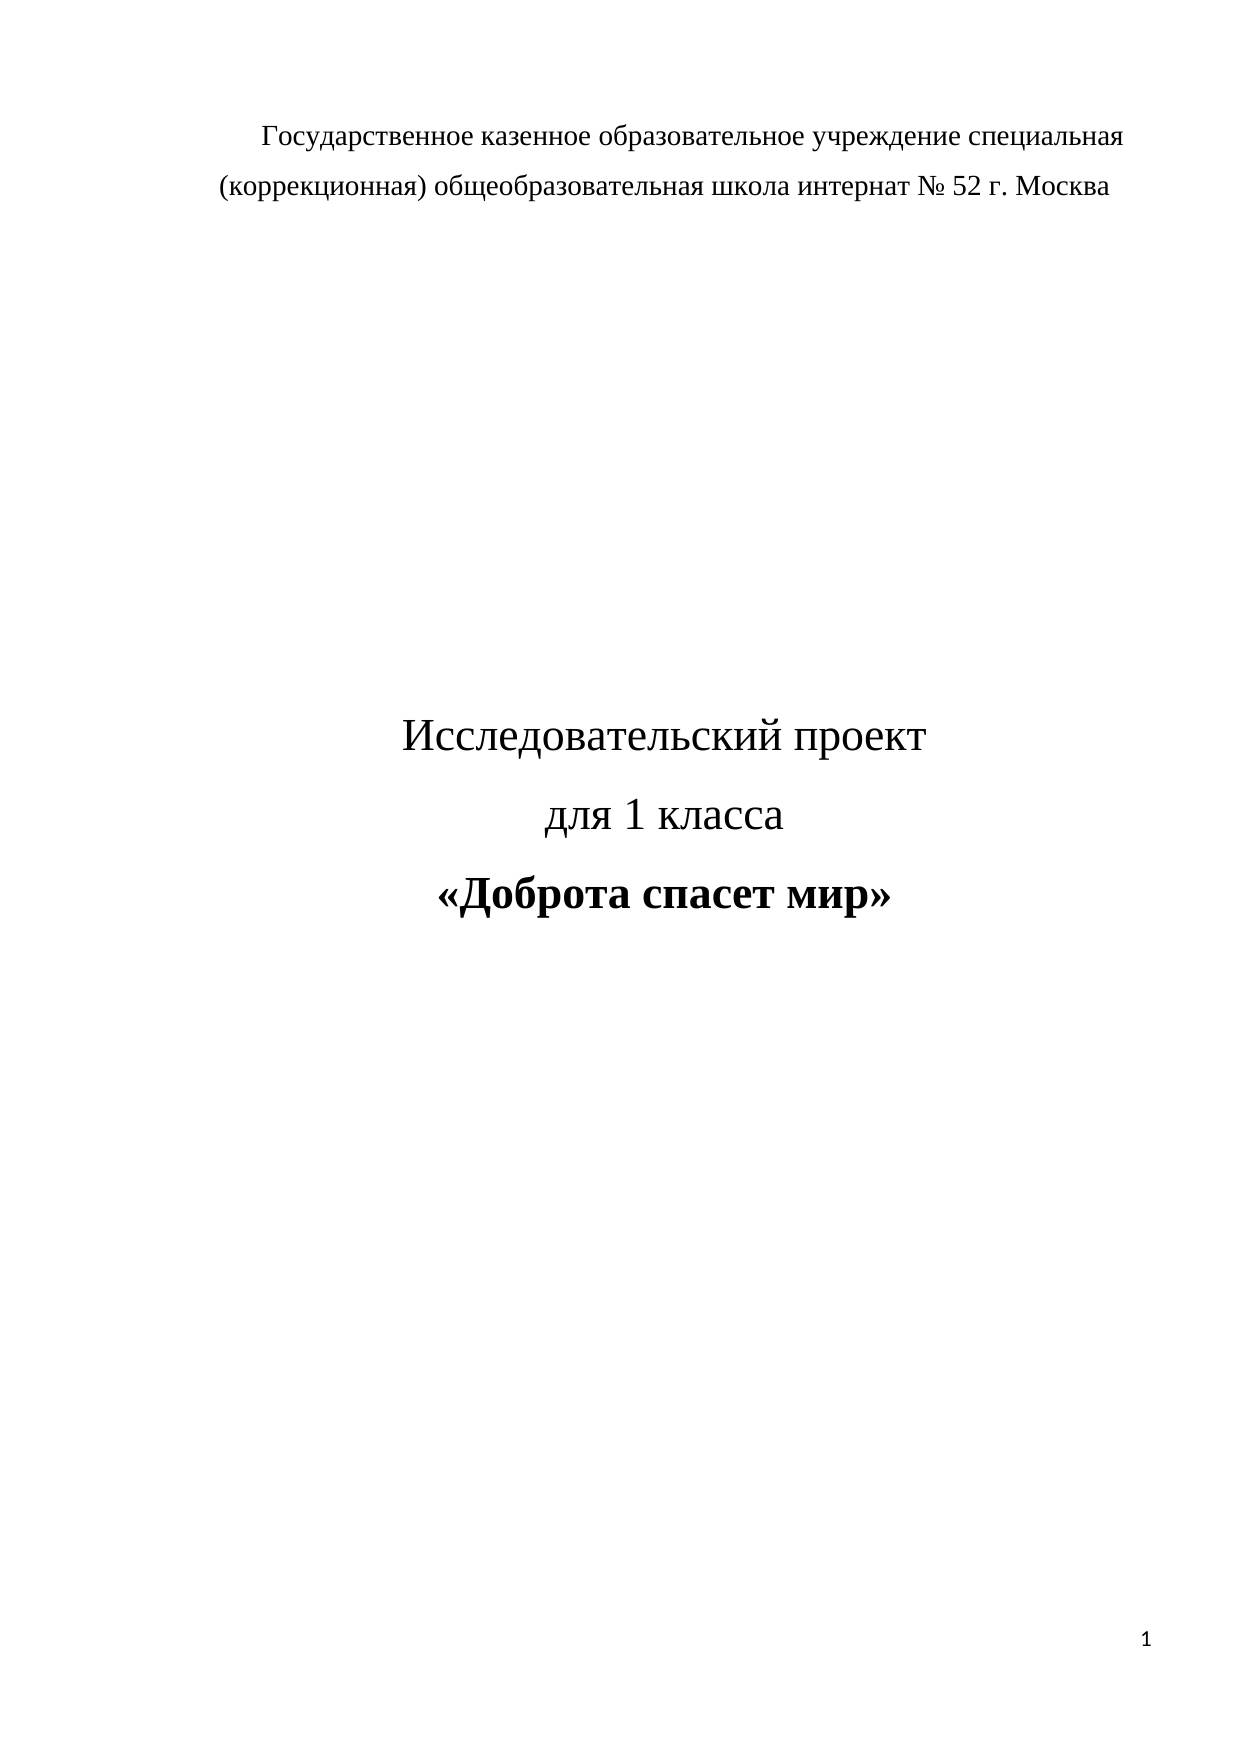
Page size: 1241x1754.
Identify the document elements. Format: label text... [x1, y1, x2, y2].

text для 1 класса [177, 787, 1152, 839]
text Государственное казенное образовательное учреждение специальная (коррекционная) общеобразовательная школа интернат № 52 г. Москва [177, 118, 1152, 202]
text «Доброта спасет мир» [177, 866, 1152, 918]
text Исследовательский проект [177, 707, 1152, 760]
